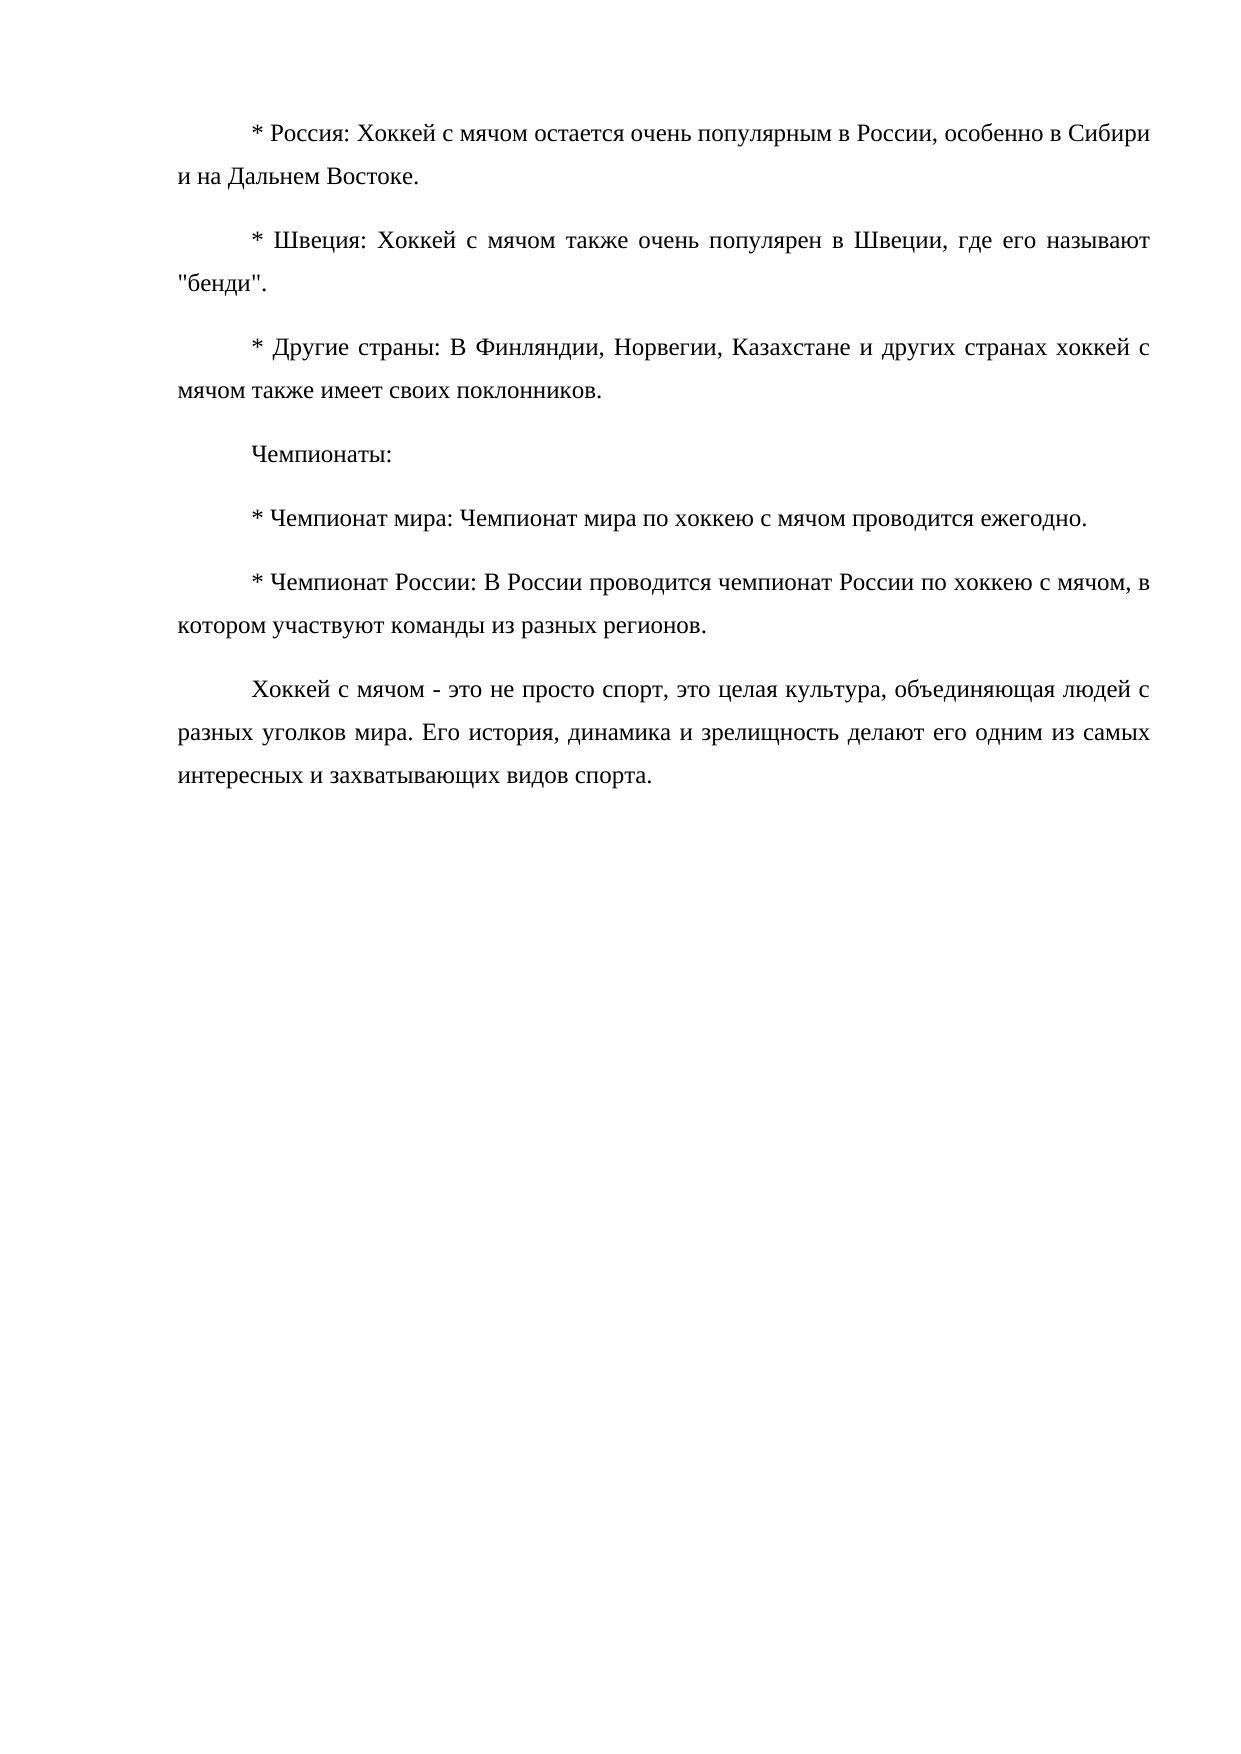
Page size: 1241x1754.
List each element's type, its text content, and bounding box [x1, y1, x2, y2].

text Чемпионаты: [177, 439, 1152, 468]
text * Россия: Хоккей с мячом остается очень популярным в России, особенно в Сибири и на Дальнем Востоке. [177, 118, 1152, 190]
text * Чемпионат мира: Чемпионат мира по хоккею с мячом проводится ежегодно. [177, 503, 1152, 532]
text Хоккей с мячом - это не просто спорт, это целая культура, объединяющая людей с разных уголков мира. Его история, динамика и зрелищность делают его одним из самых интересных и захватывающих видов спорта. [177, 674, 1152, 789]
text * Швеция: Хоккей с мячом также очень популярен в Швеции, где его называют "бенди". [177, 225, 1152, 297]
text * Другие страны: В Финляндии, Норвегии, Казахстане и других странах хоккей с мячом также имеет своих поклонников. [177, 332, 1152, 404]
text * Чемпионат России: В России проводится чемпионат России по хоккею с мячом, в котором участвуют команды из разных регионов. [177, 567, 1152, 639]
